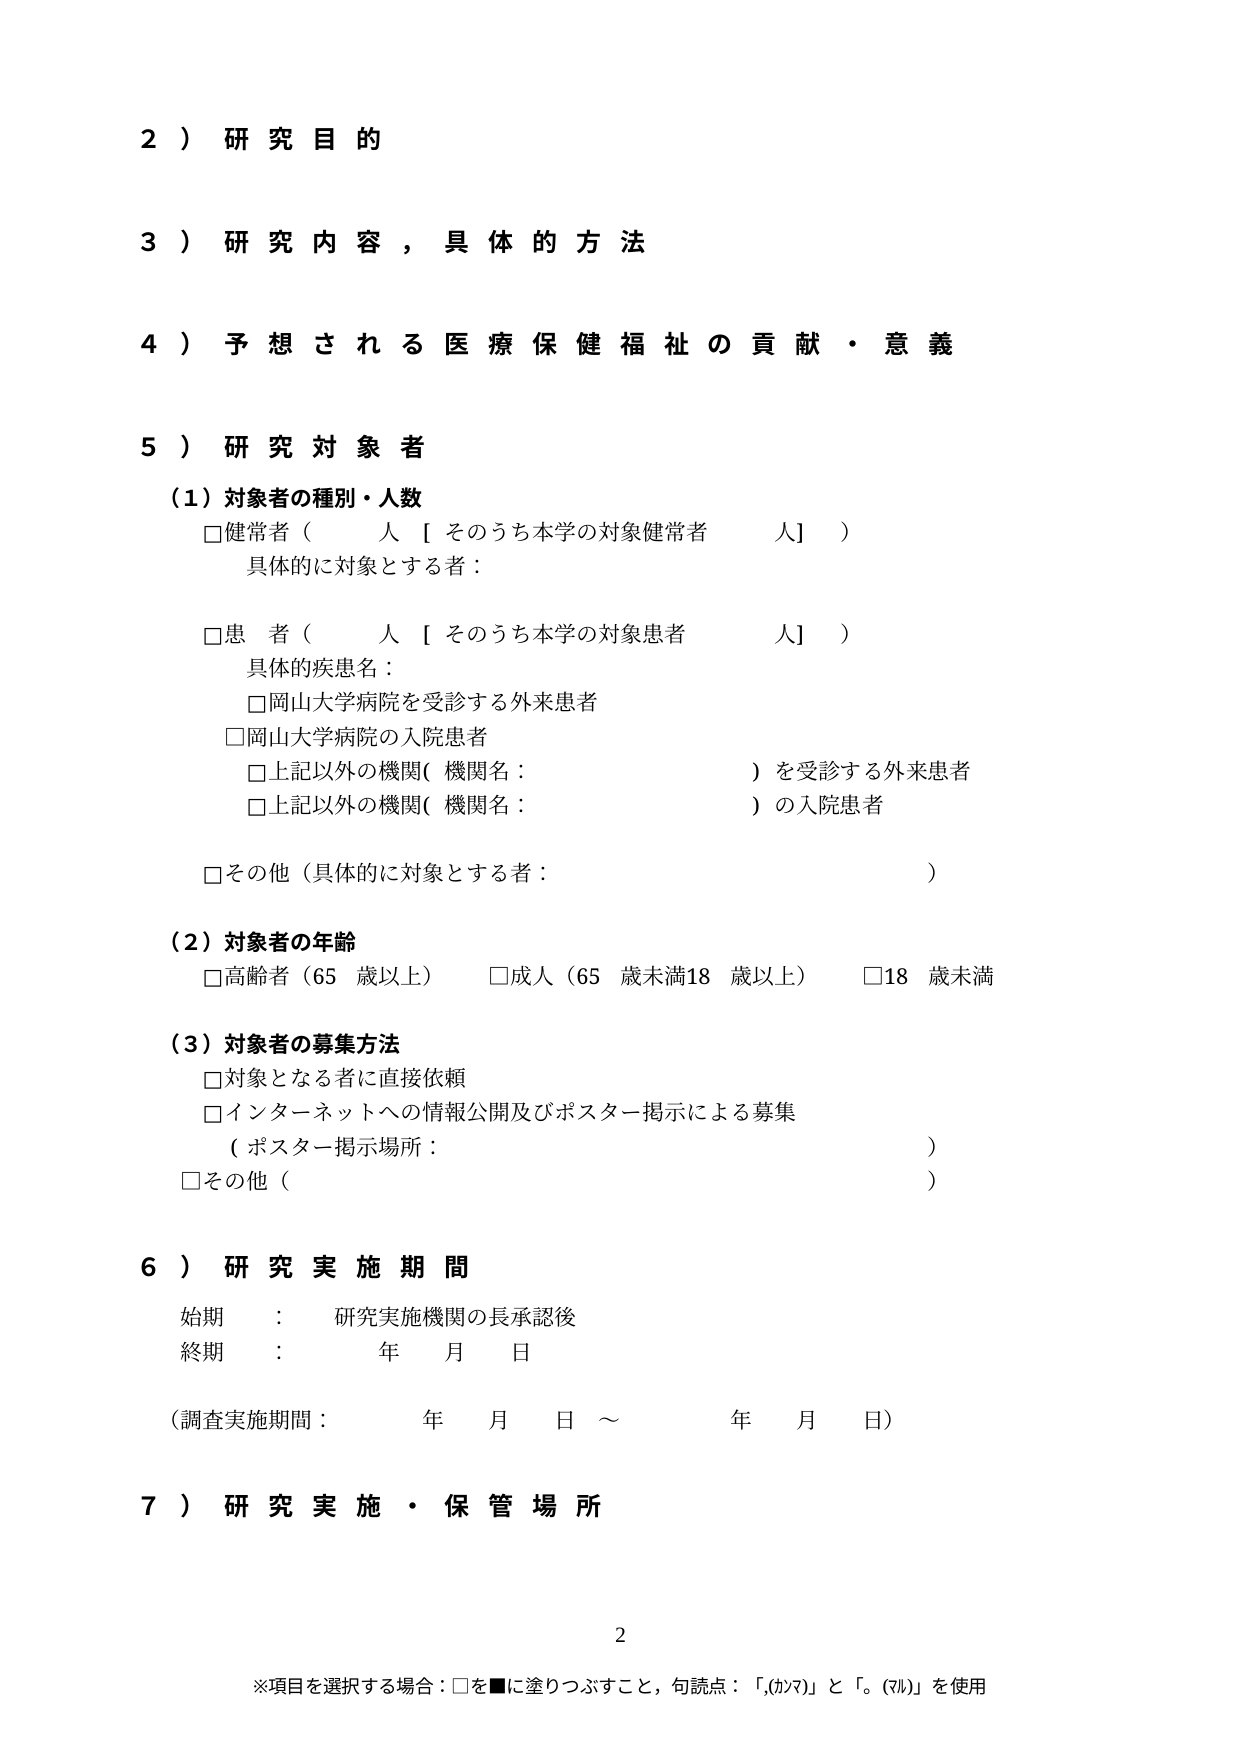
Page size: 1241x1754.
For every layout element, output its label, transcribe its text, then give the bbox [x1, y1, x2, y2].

text □インターネットへの情報公開及びポスター掲示による募集 [93, 1094, 1148, 1128]
text 終期 ： 年 月 日 [93, 1333, 1148, 1368]
text □その他（具体的に対象とする者： ） [93, 855, 1148, 889]
text ２）研究目的 [93, 103, 1148, 172]
text □上記以外の機関(機関名： )の入院患者 [93, 787, 1148, 821]
text □対象となる者に直接依頼 [93, 1060, 1148, 1094]
text ６）研究実施期間 [93, 1231, 1148, 1299]
text □健常者（ 人 [そのうち本学の対象健常者 人] ） [93, 513, 1148, 548]
text ３）研究内容，具体的方法 [93, 206, 1148, 274]
text □岡山大学病院を受診する外来患者 [93, 684, 1148, 718]
text （１）対象者の種別・人数 [93, 479, 1148, 513]
text ７）研究実施・保管場所 [93, 1470, 1148, 1538]
text □患 者（ 人 [そのうち本学の対象患者 人] ） [93, 616, 1148, 650]
text （３）対象者の募集方法 [93, 1026, 1148, 1060]
text □岡山大学病院の入院患者 [93, 718, 1148, 753]
text □上記以外の機関(機関名： )を受診する外来患者 [93, 753, 1148, 787]
text （２）対象者の年齢 [93, 923, 1148, 958]
text ５）研究対象者 [93, 411, 1148, 479]
text □その他（ ） [93, 1163, 1148, 1197]
text 具体的疾患名： [93, 650, 1148, 684]
text ４）予想される医療保健福祉の貢献・意義 [93, 308, 1148, 377]
text □高齢者（65歳以上） □成人（65歳未満18歳以上） □18歳未満 [93, 958, 1148, 992]
text 始期 ： 研究実施機関の長承認後 [93, 1299, 1148, 1333]
text （調査実施期間： 年 月 日 ～ 年 月 日） [93, 1402, 1148, 1436]
text 具体的に対象とする者： [93, 548, 1148, 582]
text (ポスター掲示場所： ） [93, 1128, 1148, 1163]
